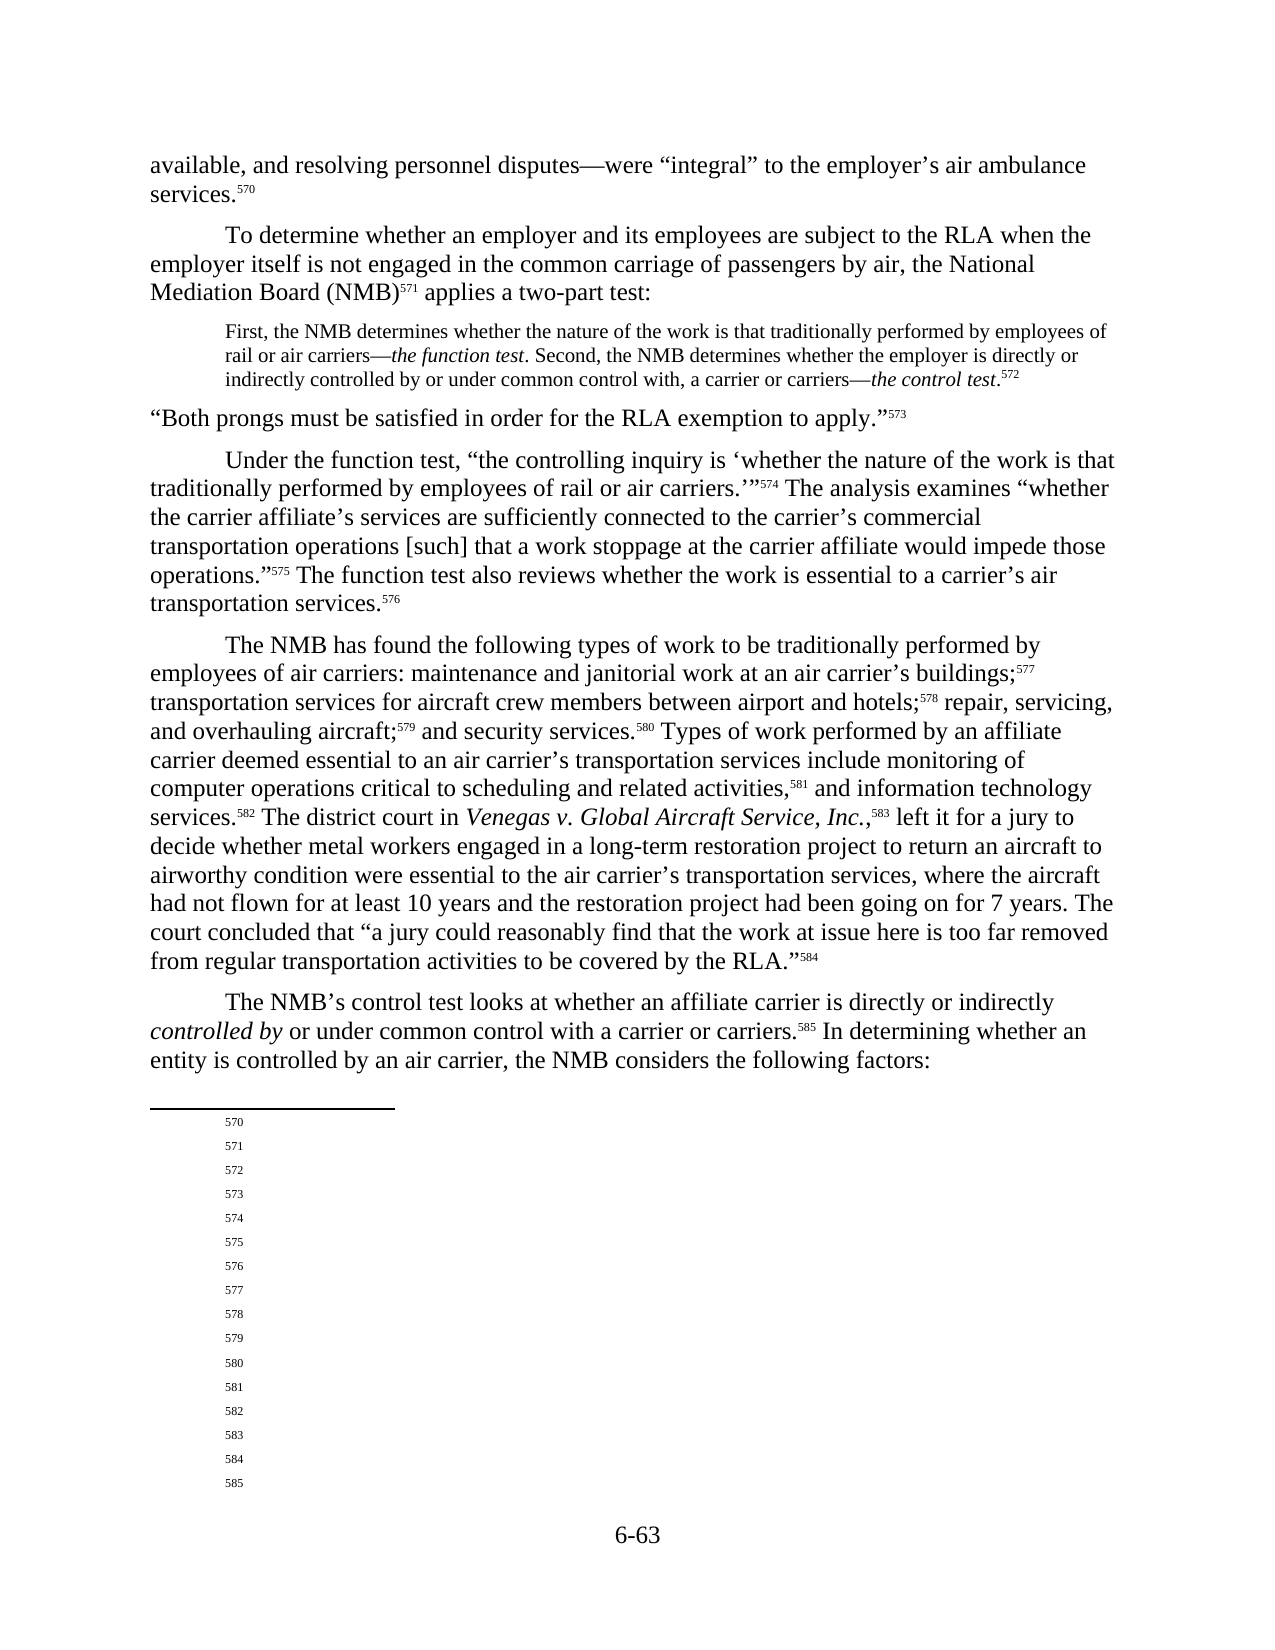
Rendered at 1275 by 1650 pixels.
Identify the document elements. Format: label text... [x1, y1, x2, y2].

text First, the NMB determines whether the nature of the work is that traditionally performed by employees of rail or air carriers—the function test. Second, the NMB determines whether the employer is directly or indirectly controlled by or under common control with, a carrier or carriers—the control test. [225, 319, 1125, 391]
text Under the function test, “the controlling inquiry is ‘whether the nature of the work is that traditionally performed by employees of rail or air carriers.’” The analysis examines “whether the carrier affiliate’s services are sufficiently connected to the carrier’s commercial transportation operations [such] that a work stoppage at the carrier affiliate would impede those operations.” The function test also reviews whether the work is essential to a carrier’s air transportation services. [150, 445, 1125, 617]
text To determine whether an employer and its employees are subject to the RLA when the employer itself is not engaged in the common carriage of passengers by air, the National Mediation Board (NMB) applies a two-part test: [150, 220, 1125, 306]
text The NMB’s control test looks at whether an affiliate carrier is directly or indirectly controlled by or under common control with a carrier or carriers. In determining whether an entity is controlled by an air carrier, the NMB considers the following factors: [150, 987, 1125, 1073]
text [150, 150, 1125, 207]
text “Both prongs must be satisfied in order for the RLA exemption to apply.” [150, 403, 1125, 432]
text The NMB has found the following types of work to be traditionally performed by employees of air carriers: maintenance and janitorial work at an air carrier’s buildings; transportation services for aircraft crew members between airport and hotels; repair, servicing, and overhauling aircraft; and security services. Types of work performed by an affiliate carrier deemed essential to an air carrier’s transportation services include monitoring of computer operations critical to scheduling and related activities, and information technology services. The district court in Venegas v. Global Aircraft Service, Inc., left it for a jury to decide whether metal workers engaged in a long-term restoration project to return an aircraft to airworthy condition were essential to the air carrier’s transportation services, where the aircraft had not flown for at least 10 years and the restoration project had been going on for 7 years. The court concluded that “a jury could reasonably find that the work at issue here is too far removed from regular transportation activities to be covered by the RLA.” [150, 630, 1125, 975]
